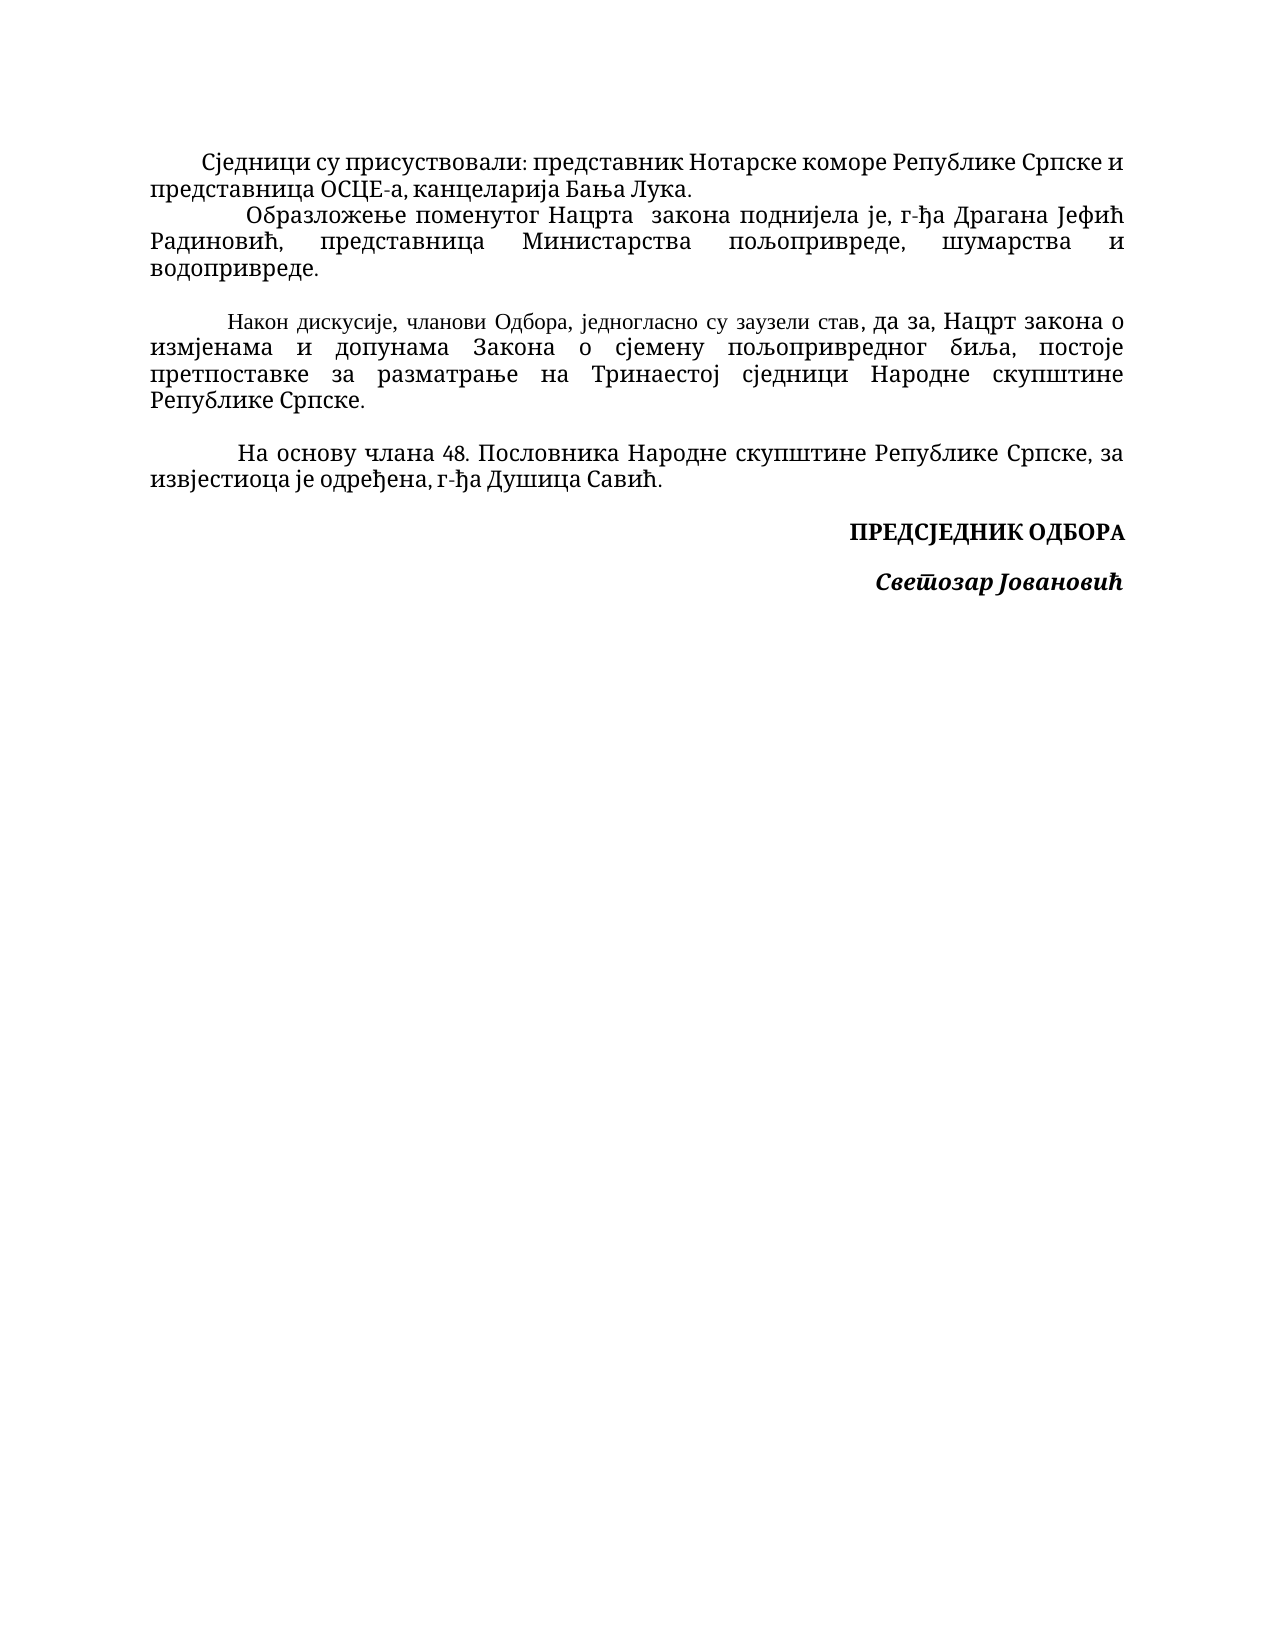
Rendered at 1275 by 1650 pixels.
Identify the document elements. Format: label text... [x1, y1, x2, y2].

text На основу члана 48. Пословника Народне скупштине Републике Српске, за извјестиоца је одређена, г-ђа Душица Савић. [150, 441, 1125, 493]
text Сједници су присуствовали: представник Нотарске коморе Републике Српске и представница ОСЦЕ-а, канцеларија Бања Лука. [150, 150, 1125, 203]
text ПРЕДСЈЕДНИК ОДБОРA [150, 520, 1125, 546]
text Светозар Јовановић [150, 570, 1125, 596]
text Након дискусије, чланови Одбора, једногласно су заузели став, да за, Нацрт закона о измјенама и допунама Закона о сјемену пољопривредног биља, постоје претпоставке за разматрање на Тринаестој сједници Народне скупштине Републике Српске. [150, 308, 1125, 414]
text Образложење поменутог Нацрта закона поднијела је, г-ђа Драгана Јефић Радиновић, представница Министарства пољопривреде, шумарства и водопривреде. [150, 203, 1125, 282]
